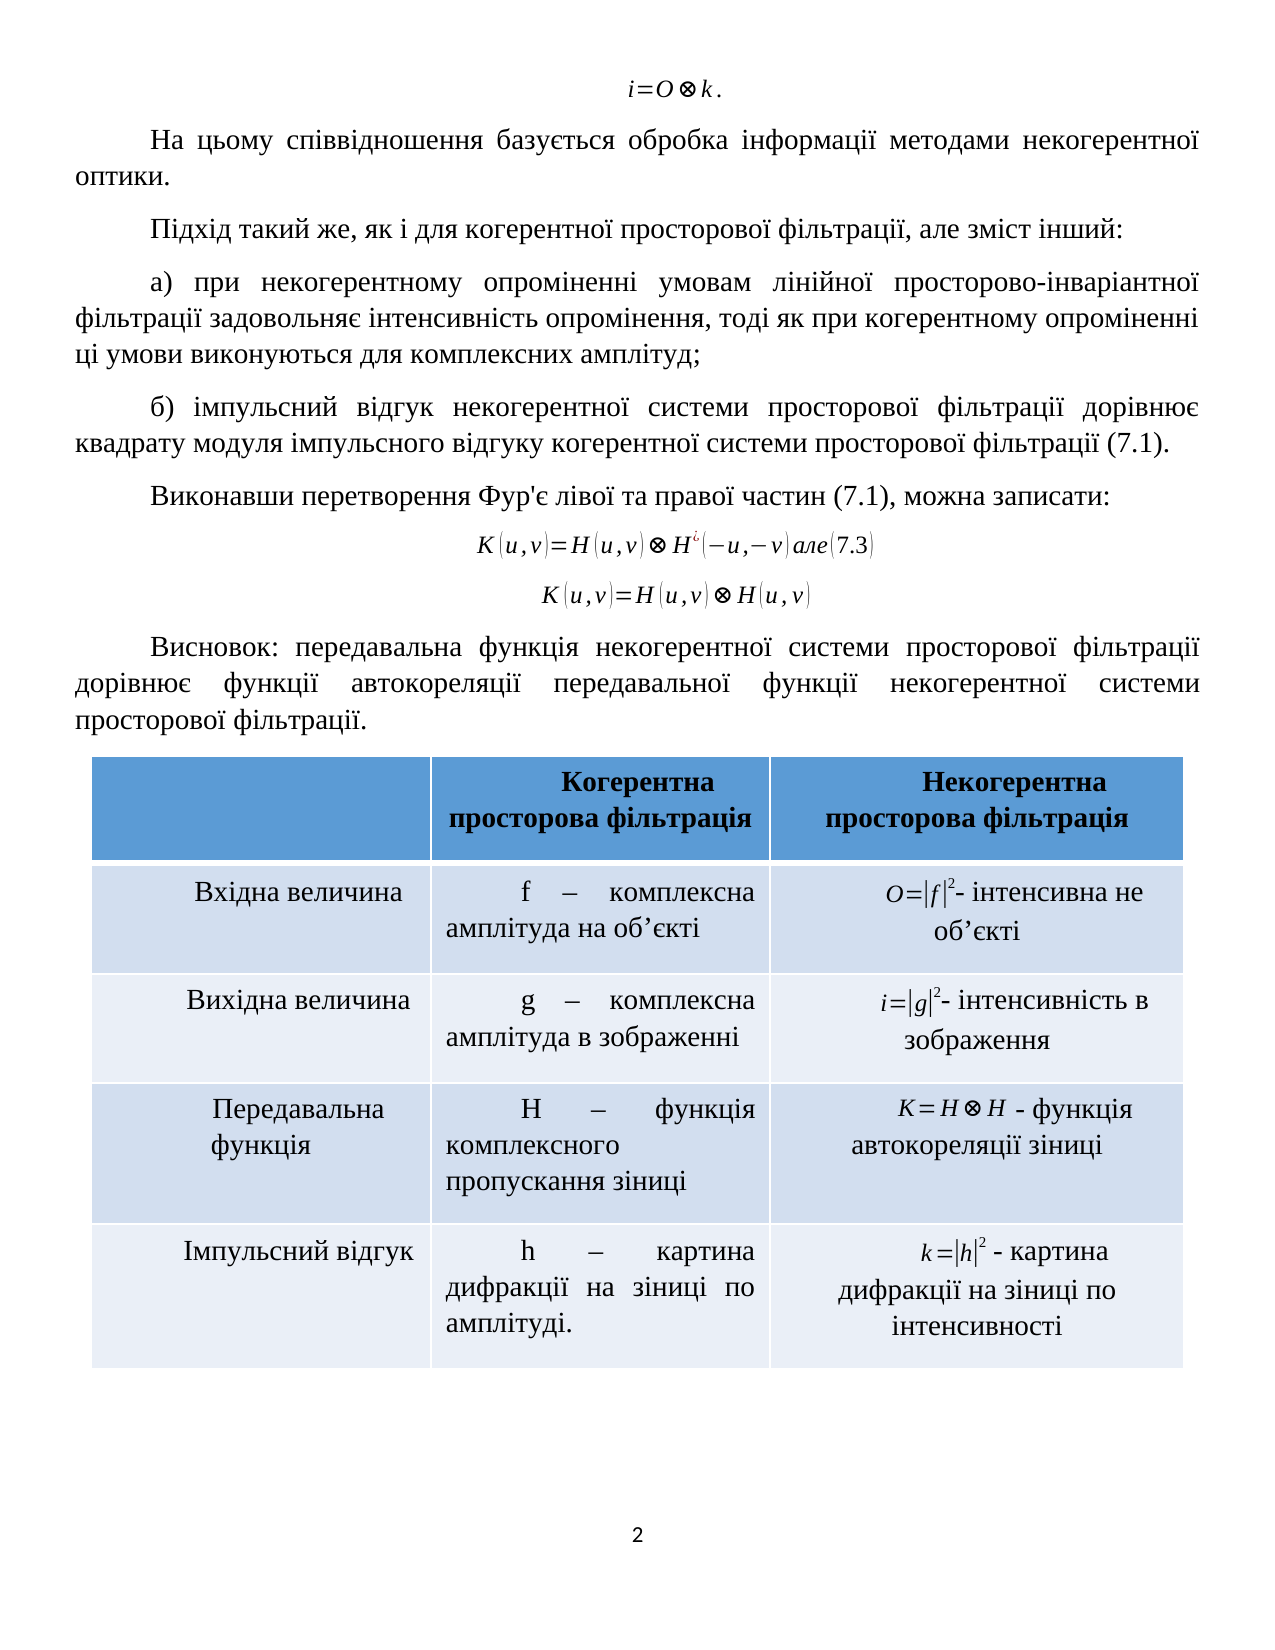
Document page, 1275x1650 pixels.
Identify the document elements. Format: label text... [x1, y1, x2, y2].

text а) при некогерентному опроміненні умовам лінійної просторово-інваріантної фільтрації задовольняє інтенсивність опромінення, тоді як при когерентному опроміненні ці умови виконуються для комплексних амплітуд; [75, 264, 1200, 369]
text На цьому співвідношення базується обробка інформації методами некогерентної оптики. [75, 122, 1200, 192]
table_cell - інтенсивність в зображення [771, 975, 1183, 1082]
text Підхід такий же, як і для когерентної просторової фільтрації, але зміст інший: [75, 211, 1200, 244]
table_cell g – комплексна амплітуда в зображенні [432, 975, 769, 1082]
table_header Когерентна просторова фільтрація [432, 757, 769, 860]
table_cell - інтенсивна не об’єкті [771, 866, 1183, 973]
text Виконавши перетворення Фур'є лівої та правої частин (7.1), можна записати: [75, 478, 1200, 511]
table_cell Імпульсний відгук [92, 1225, 430, 1368]
table_header Некогерентна просторова фільтрація [771, 757, 1183, 860]
table_cell - картина дифракції на зіниці по інтенсивності [771, 1225, 1183, 1368]
table_cell H – функція комплексного пропускання зіниці [432, 1084, 769, 1223]
text Висновок: передавальна функція некогерентної системи просторової фільтрації дорівнює функції автокореляції передавальної функції некогерентної системи просторової фільтрації. [75, 629, 1200, 735]
table_cell - функція автокореляції зіниці [771, 1084, 1183, 1223]
table_cell Вихідна величина [92, 975, 430, 1082]
text б) імпульсний відгук некогерентної системи просторової фільтрації дорівнює квадрату модуля імпульсного відгуку когерентної системи просторової фільтрації (7.1). [75, 389, 1200, 458]
table_cell Передавальна функція [92, 1084, 430, 1223]
table_cell f – комплексна амплітуда на об’єкті [432, 866, 769, 973]
table_cell Вхідна величина [92, 866, 430, 973]
table_cell h – картина дифракції на зіниці по амплітуді. [432, 1225, 769, 1368]
table_header [92, 757, 430, 860]
